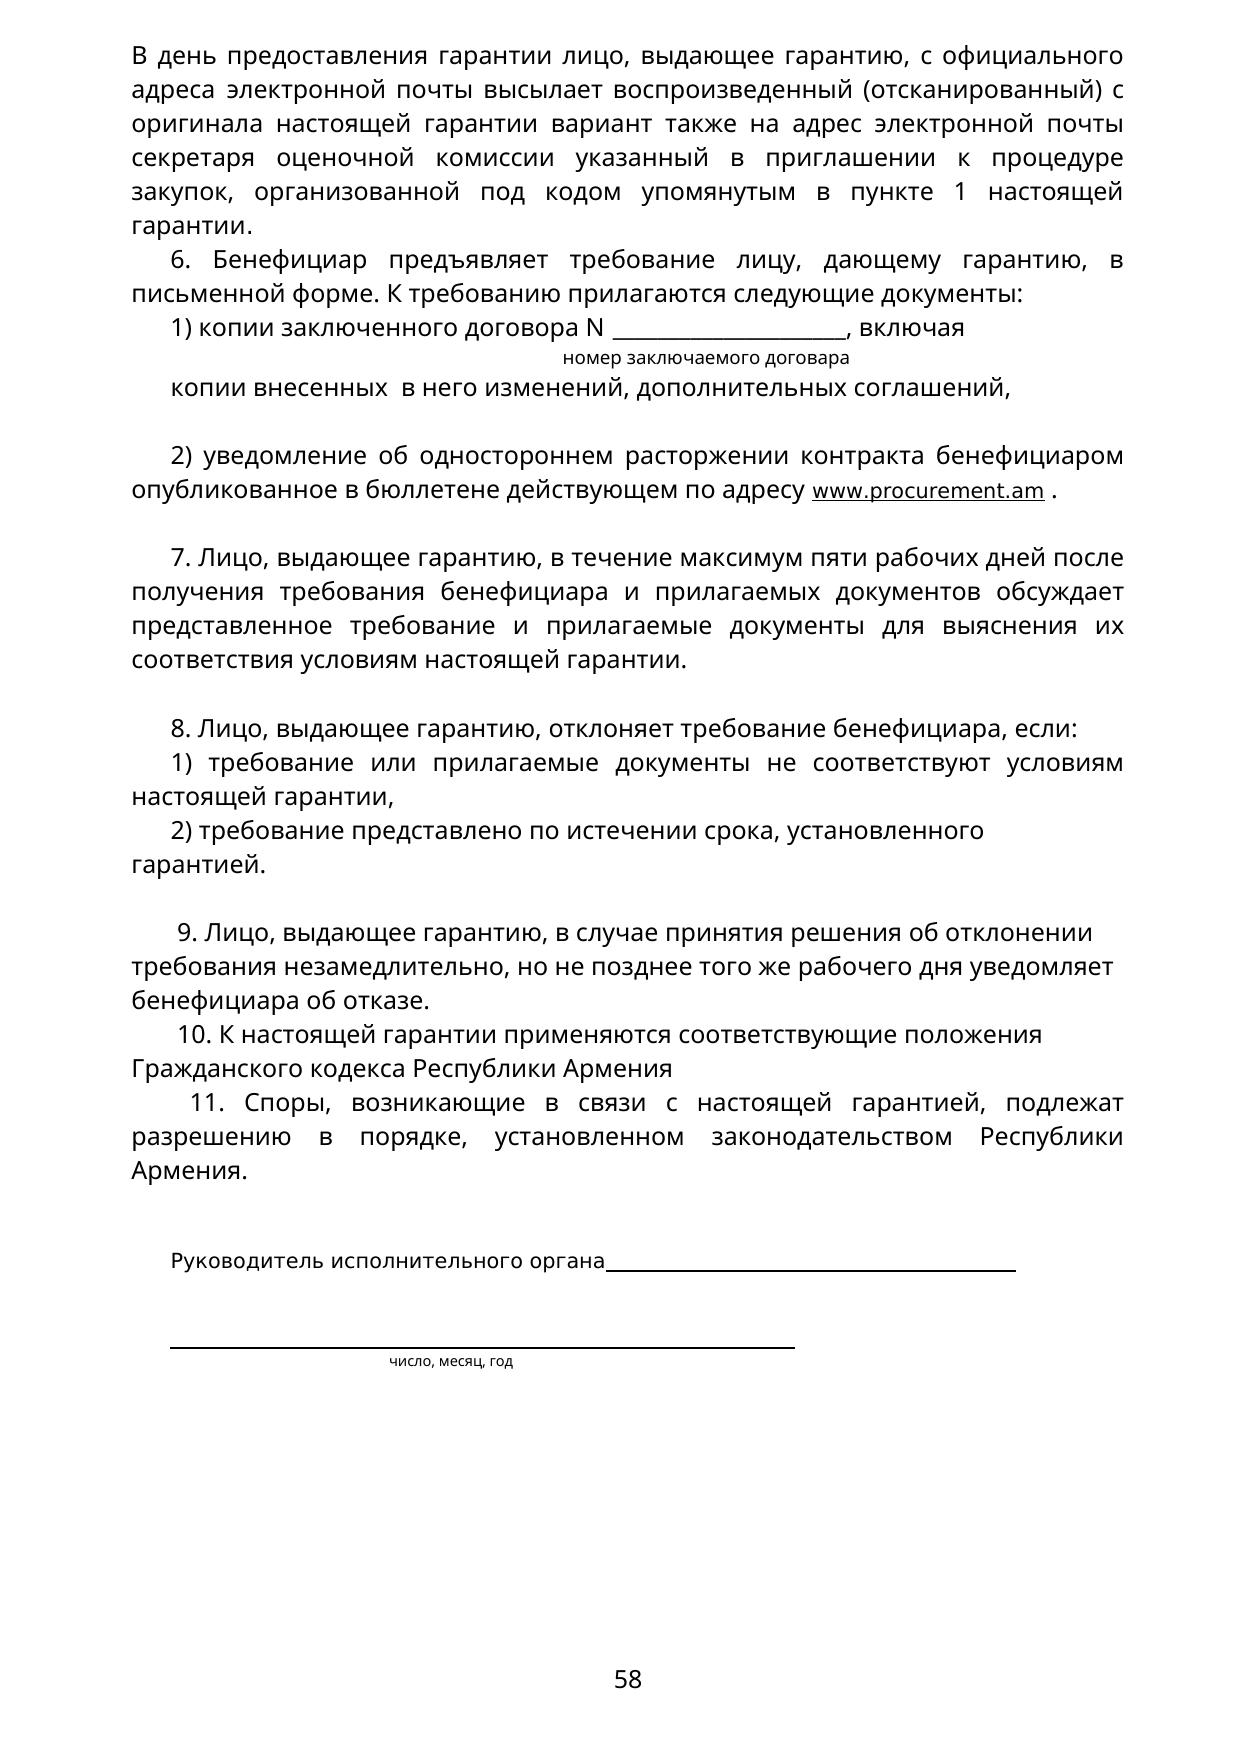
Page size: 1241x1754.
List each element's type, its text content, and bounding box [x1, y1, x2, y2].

text В день предоставления гарантии лицо, выдающее гарантию, с официального адреса электронной почты высылает воспроизведенный (отсканированный) с оригинала настоящей гарантии вариант также на адрес электронной почты секретаря оценочной комиссии указанный в приглашении к процедуре закупок, организованной под кодом упомянутым в пункте 1 настоящей гарантии. [131, 37, 1125, 242]
text 11. Споры, возникающие в связи с настоящей гарантией, подлежат разрешению в порядке, установленном законодательством Республики Армения. [131, 1085, 1125, 1187]
text копии внесенных в него изменений, дополнительных соглашений, [131, 369, 1125, 404]
text 9. Лицо, выдающее гарантию, в случае принятия решения об отклонении требования незамедлительно, но не позднее того же рабочего дня уведомляет бенефициара об отказе. [131, 914, 1125, 1017]
text 2) уведомление об одностороннем расторжении контракта бенефициаром опубликованное в бюллетене действующем по адресу www.procurement.am . [131, 438, 1125, 506]
text 6. Бенефициар предъявляет требование лицу, дающему гарантию, в письменной форме. К требованию прилагаются следующие документы: [131, 242, 1125, 310]
text 10. К настоящей гарантии применяются соответствующие положения Гражданского кодекса Республики Армения [131, 1017, 1125, 1085]
text число, месяц, год [131, 1351, 1125, 1385]
text 7. Лицо, выдающее гарантию, в течение максимум пяти рабочих дней после получения требования бенефициара и прилагаемых документов обсуждает представленное требование и прилагаемые документы для выяснения их соответствия условиям настоящей гарантии. [131, 540, 1125, 676]
text 1) копии заключенного договора N _____________________, включая [131, 310, 1125, 344]
text номер заключаемого договара [131, 344, 1125, 369]
text Руководитель исполнительного органа [131, 1249, 1125, 1274]
text 2) требование представлено по истечении срока, установленного гарантией. [131, 812, 1125, 881]
text 1) требование или прилагаемые документы не соответствуют условиям настоящей гарантии, [131, 744, 1125, 812]
text 8. Лицо, выдающее гарантию, отклоняет требование бенефициара, если: [131, 710, 1125, 744]
